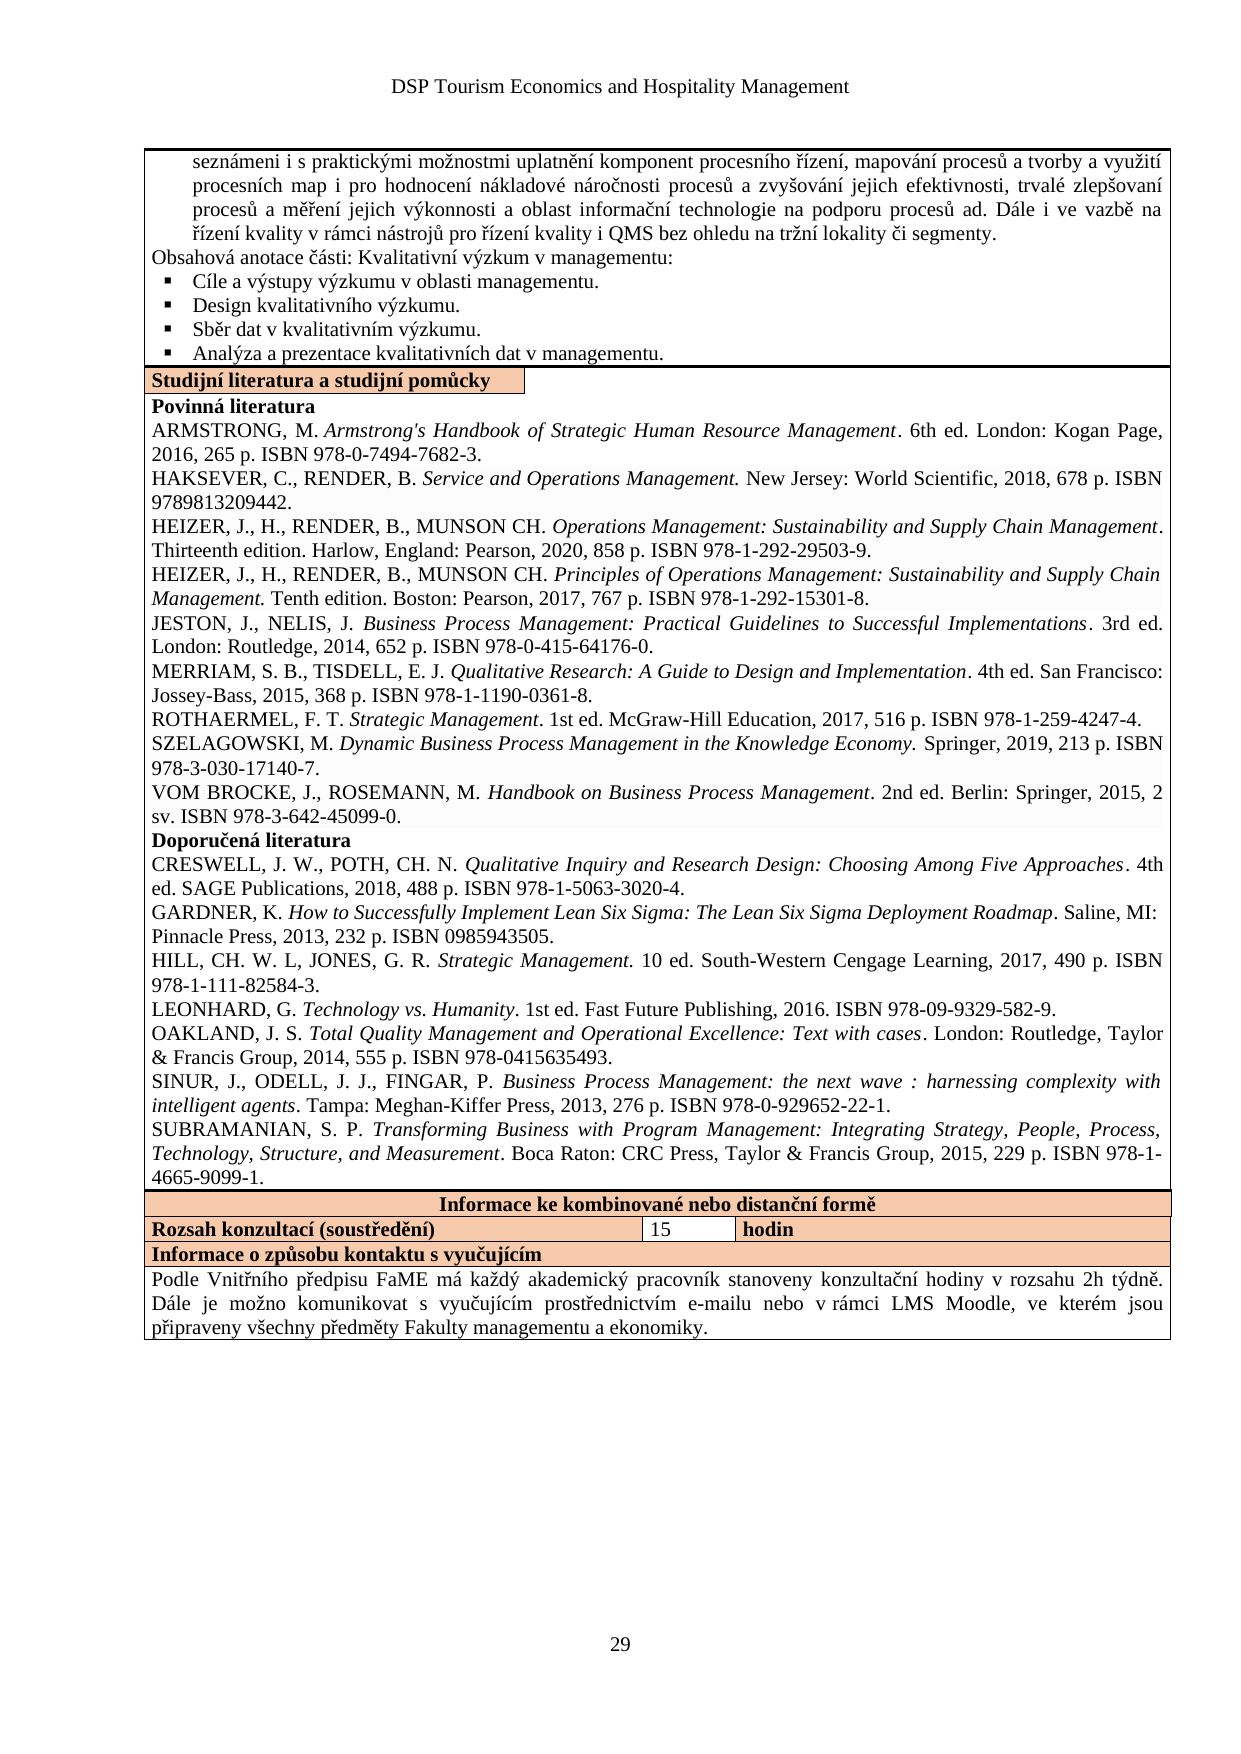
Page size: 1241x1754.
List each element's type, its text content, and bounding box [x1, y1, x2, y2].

table_cell Informace ke kombinované nebo distanční formě [145, 1192, 1171, 1216]
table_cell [145, 151, 1170, 365]
table_cell Informace o způsobu kontaktu s vyučujícím [145, 1242, 1170, 1266]
table_cell hodin [736, 1217, 1170, 1241]
table_cell Studijní literatura a studijní pomůcky [145, 368, 524, 393]
table_cell 15 [643, 1217, 735, 1241]
table_cell [525, 368, 1170, 393]
table_cell Povinná literatura ARMSTRONG, M. Armstrong's Handbook of Strategic Human Resource Management. 6th ed. London: Kogan Page, 2016, 265 p. ISBN 978-0-7494-7682-3. HAKSEVER, C., RENDER, B. Service and Operations Management. New Jersey: World Scientific, 2018, 678 p. ISBN 9789813209442. HEIZER, J., H., RENDER, B., MUNSON CH. Operations Management: Sustainability and Supply Chain Management. Thirteenth edition. Harlow, England: Pearson, 2020, 858 p. ISBN 978-1-292-29503-9. HEIZER, J., H., RENDER, B., MUNSON CH. Principles of Operations Management: Sustainability and Supply Chain Management. Tenth edition. Boston: Pearson, 2017, 767 p. ISBN 978-1-292-15301-8. JESTON, J., NELIS, J. Business Process Management: Practical Guidelines to Successful Implementations. 3rd ed. London: Routledge, 2014, 652 p. ISBN 978-0-415-64176-0. MERRIAM, S. B., TISDELL, E. J. Qualitative Research: A Guide to Design and Implementation. 4th ed. San Francisco: Jossey-Bass, 2015, 368 p. ISBN 978-1-1190-0361-8. ROTHAERMEL, F. T. Strategic Management. 1st ed. McGraw-Hill Education, 2017, 516 p. ISBN 978-1-259-4247-4. SZELAGOWSKI, M. Dynamic Business Process Management in the Knowledge Economy. Springer, 2019, 213 p. ISBN 978-3-030-17140-7. VOM BROCKE, J., ROSEMANN, M. Handbook on Business Process Management. 2nd ed. Berlin: Springer, 2015, 2 sv. ISBN 978-3-642-45099-0. Doporučená literatura CRESWELL, J. W., POTH, CH. N. Qualitative Inquiry and Research Design: Choosing Among Five Approaches. 4th ed. SAGE Publications, 2018, 488 p. ISBN 978-1-5063-3020-4. GARDNER, K. How to Successfully Implement Lean Six Sigma: The Lean Six Sigma Deployment Roadmap. Saline, MI: Pinnacle Press, 2013, 232 p. ISBN 0985943505. HILL, CH. W. L, JONES, G. R. Strategic Management. 10 ed. South-Western Cengage Learning, 2017, 490 p. ISBN 978-1-111-82584-3. LEONHARD, G. Technology vs. Humanity. 1st ed. Fast Future Publishing, 2016. ISBN 978-09-9329-582-9. Oakland, J. S. Total Quality Management and Operational Excellence: Text with cases. London: Routledge, Taylor & Francis Group, 2014, 555 p. ISBN 978-0415635493. SINUR, J., ODELL, J. J., FINGAR, P. Business Process Management: the next wave : harnessing complexity with intelligent agents. Tampa: Meghan-Kiffer Press, 2013, 276 p. ISBN 978-0-929652-22-1. SUBRAMANIAN, S. P. Transforming Business with Program Management: Integrating Strategy, People, Process, Technology, Structure, and Measurement. Boca Raton: CRC Press, Taylor & Francis Group, 2015, 229 p. ISBN 978-1-4665-9099-1. [145, 393, 1170, 1189]
table_cell Rozsah konzultací (soustředění) [145, 1217, 642, 1241]
table_cell Podle Vnitřního předpisu FaME má každý akademický pracovník stanoveny konzultační hodiny v rozsahu 2h týdně. Dále je možno komunikovat s vyučujícím prostřednictvím e-mailu nebo v rámci LMS Moodle, ve kterém jsou připraveny všechny předměty Fakulty managementu a ekonomiky. [145, 1267, 1170, 1339]
